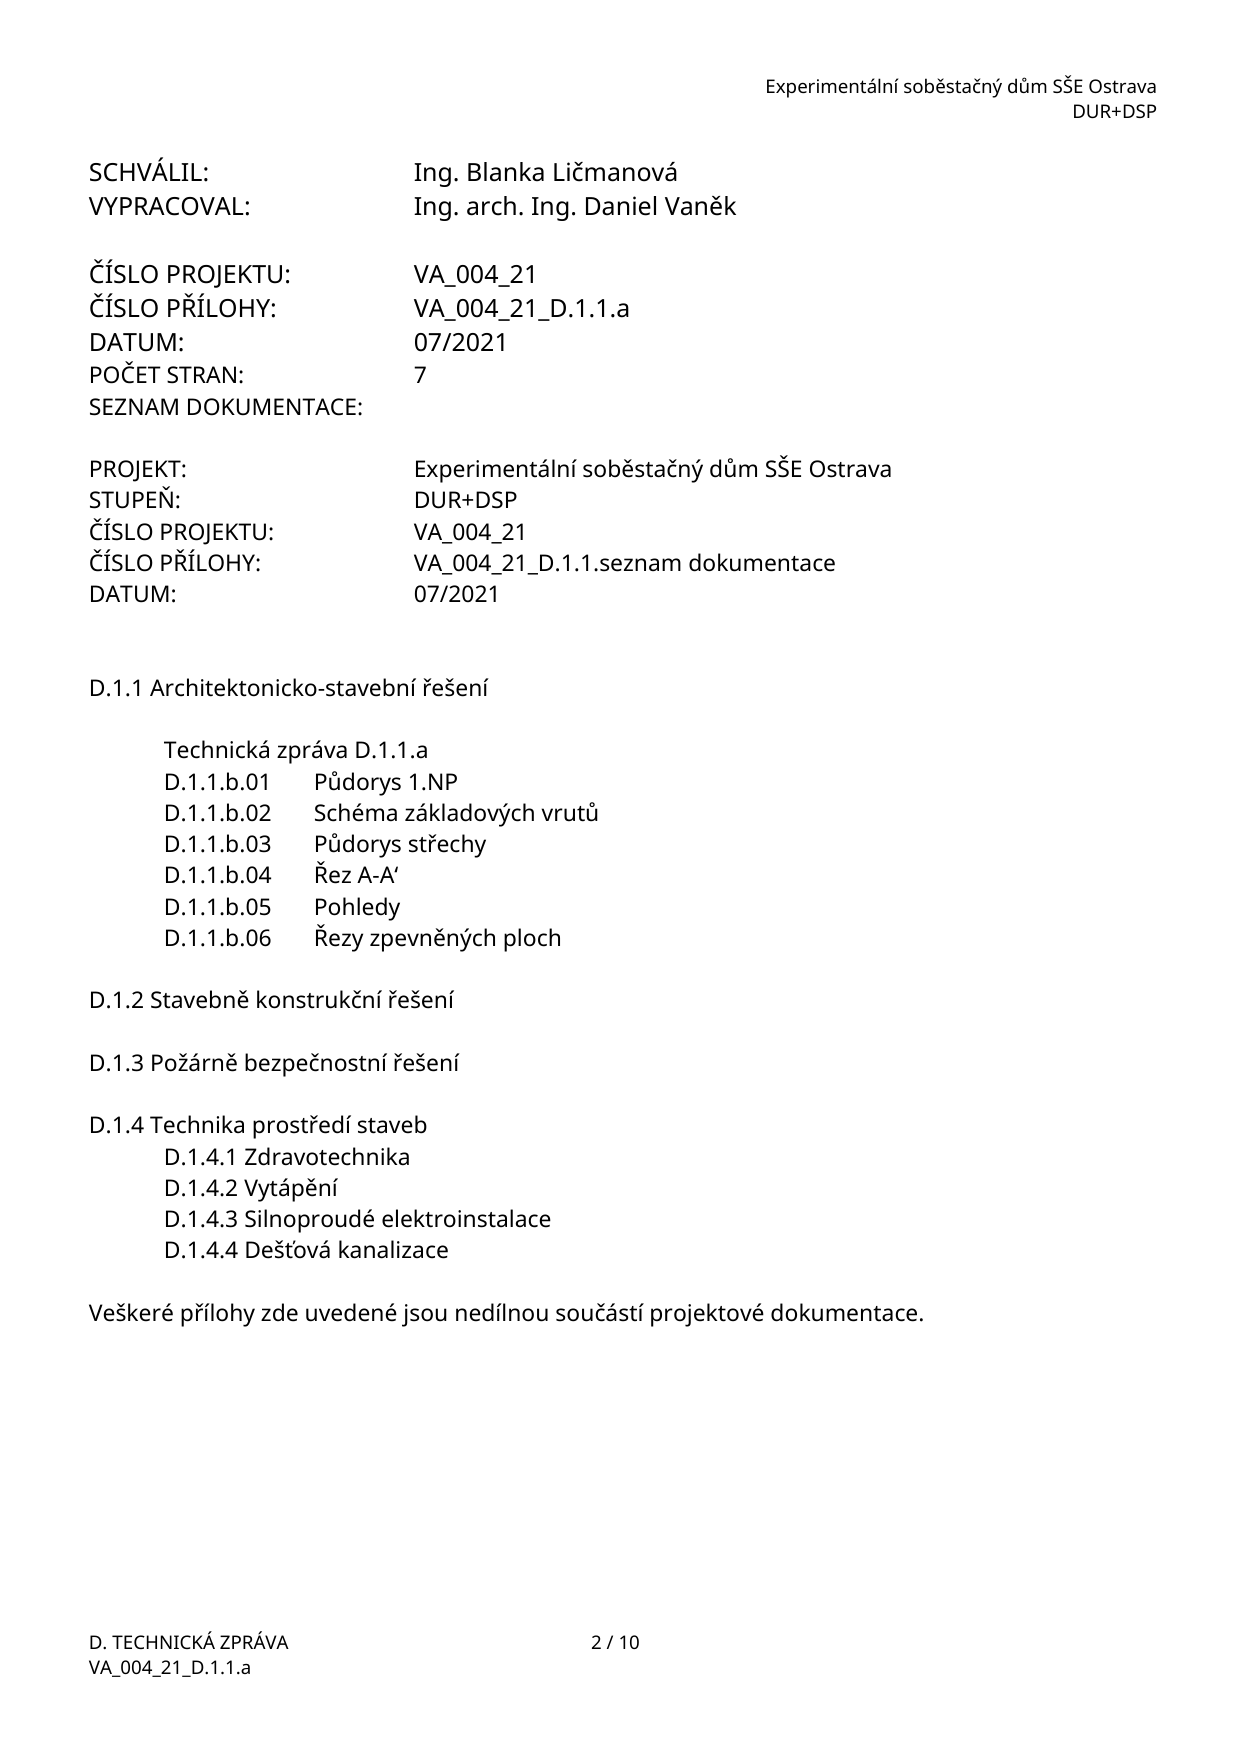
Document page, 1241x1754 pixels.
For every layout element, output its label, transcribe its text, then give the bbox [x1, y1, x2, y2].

text SEZNAM DOKUMENTACE: [89, 390, 1142, 422]
text D.1.1.b.03 Půdorys střechy [89, 828, 1142, 859]
text D.1.2 Stavebně konstrukční řešení [89, 984, 1142, 1015]
text ČÍSLO PŘÍLOHY: VA_004_21_D.1.1.a [89, 291, 1142, 325]
text PROJEKT: Experimentální soběstačný dům SŠE Ostrava [89, 453, 1142, 484]
text D.1.1.b.02 Schéma základových vrutů [89, 797, 1142, 828]
text D.1.1.b.06 Řezy zpevněných ploch [89, 922, 1142, 953]
text ČÍSLO PŘÍLOHY: VA_004_21_D.1.1.seznam dokumentace [89, 547, 1142, 578]
text D.1.4 Technika prostředí staveb [89, 1109, 1142, 1140]
text D.1.4.4 Dešťová kanalizace [89, 1234, 1142, 1265]
text Veškeré přílohy zde uvedené jsou nedílnou součástí projektové dokumentace. [89, 1297, 1142, 1328]
text Technická zpráva D.1.1.a [89, 734, 1142, 765]
text D.1.1.b.05 Pohledy [89, 890, 1142, 922]
text D.1.4.1 Zdravotechnika [89, 1140, 1142, 1172]
text D.1.1 Architektonicko-stavební řešení [89, 672, 1142, 703]
text D.1.1.b.04 Řez A-A‘ [89, 859, 1142, 890]
text VYPRACOVAL: Ing. arch. Ing. Daniel Vaněk [89, 189, 1142, 223]
text SCHVÁLIL: Ing. Blanka Ličmanová [89, 155, 1142, 189]
text ČÍSLO PROJEKTU: VA_004_21 [89, 515, 1142, 547]
text POČET STRAN: 7 [89, 359, 1142, 390]
text D.1.4.3 Silnoproudé elektroinstalace [89, 1203, 1142, 1234]
text STUPEŇ: DUR+DSP [89, 484, 1142, 515]
text DATUM: 07/2021 [89, 325, 1142, 359]
text D.1.3 Požárně bezpečnostní řešení [89, 1047, 1142, 1078]
text D.1.4.2 Vytápění [89, 1172, 1142, 1203]
text DATUM: 07/2021 [89, 578, 1142, 609]
text ČÍSLO PROJEKTU: VA_004_21 [89, 257, 1142, 291]
text D.1.1.b.01 Půdorys 1.NP [89, 765, 1142, 797]
